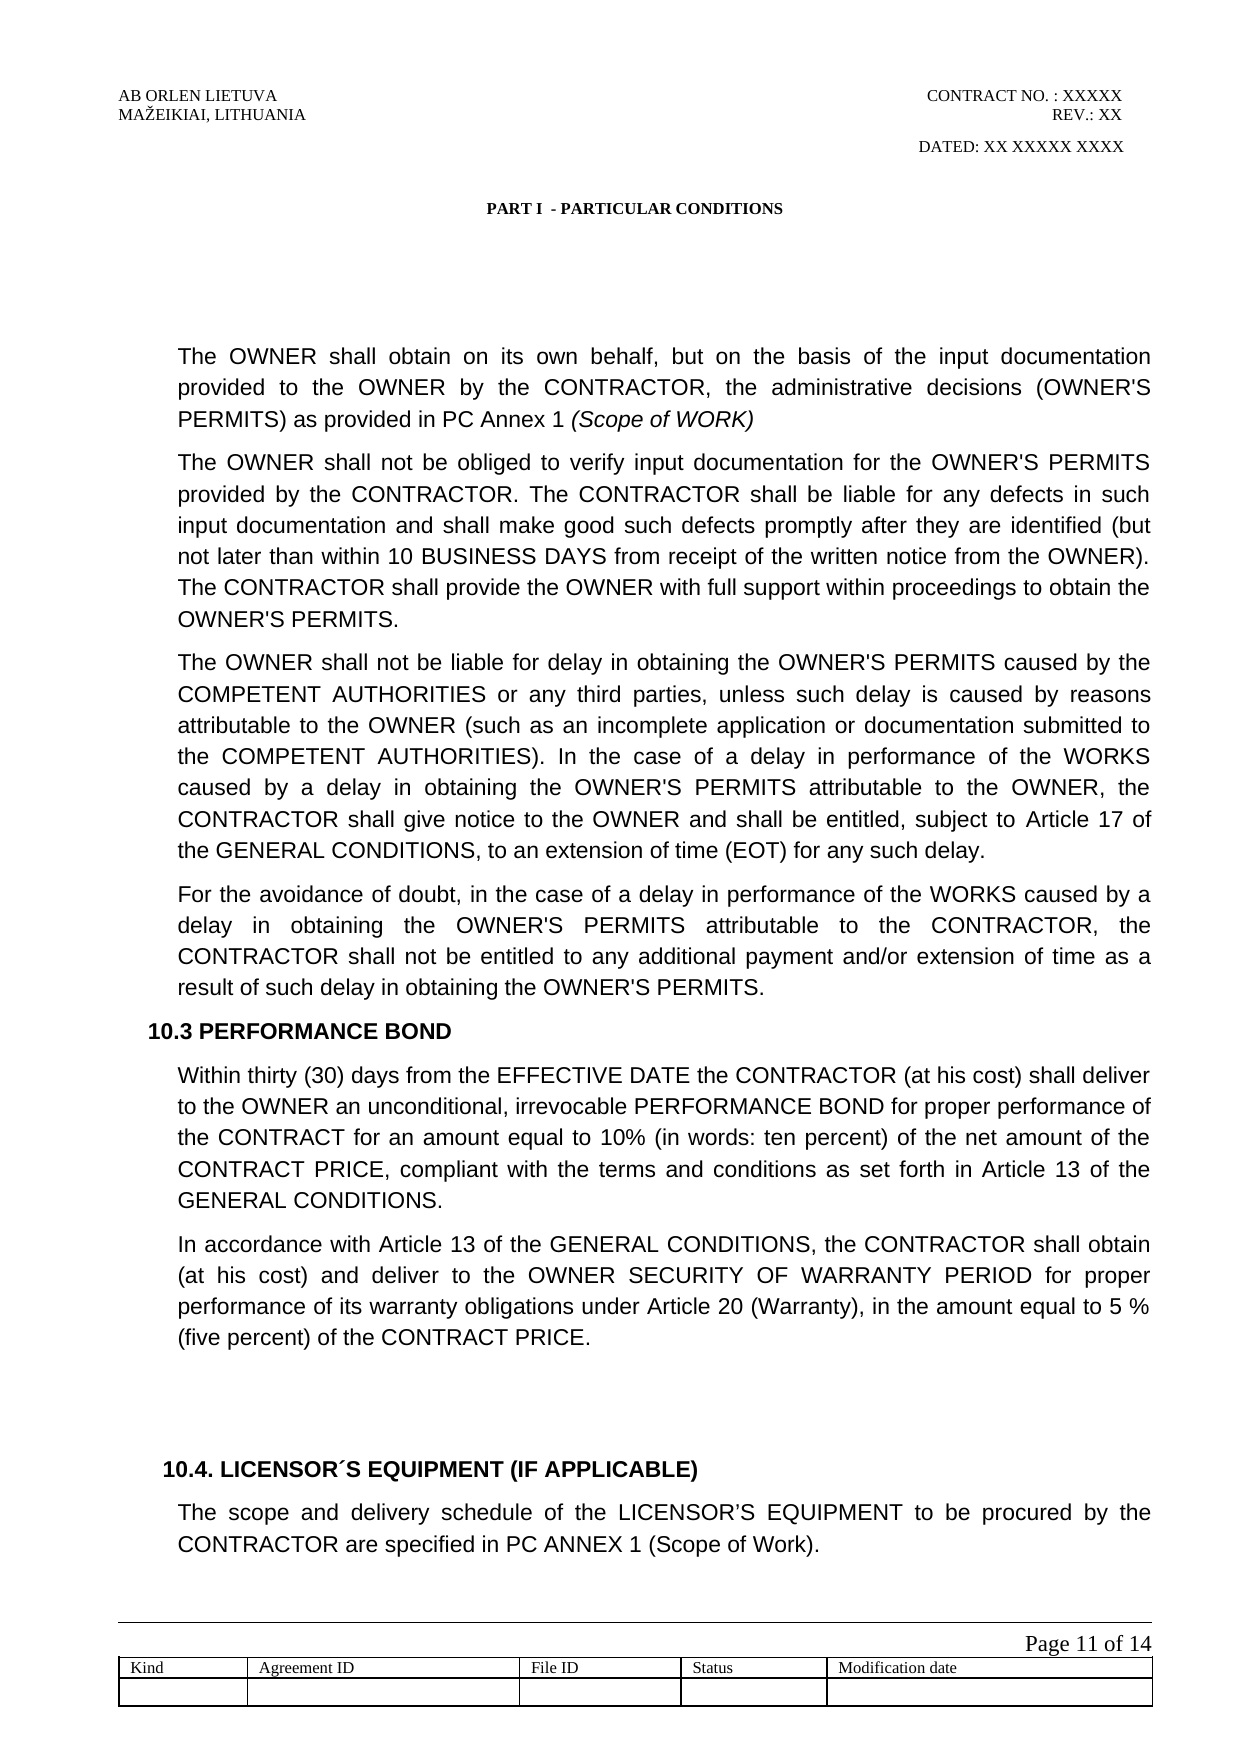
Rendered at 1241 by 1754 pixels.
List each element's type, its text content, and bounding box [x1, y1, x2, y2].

text The scope and delivery schedule of the LICENSOR’S EQUIPMENT to be procured by the CONTRACTOR are specified in PC ANNEX 1 (Scope of Work). [177, 1494, 1152, 1557]
text For the avoidance of doubt, in the case of a delay in performance of the WORKS caused by a delay in obtaining the OWNER'S PERMITS attributable to the CONTRACTOR, the CONTRACTOR shall not be entitled to any additional payment and/or extension of time as a result of such delay in obtaining the OWNER'S PERMITS. [177, 876, 1152, 1001]
list 10.3 PERFORMANCE BOND [148, 1013, 1152, 1044]
text The OWNER shall not be obliged to verify input documentation for the OWNER'S PERMITS provided by the CONTRACTOR. The CONTRACTOR shall be liable for any defects in such input documentation and shall make good such defects promptly after they are identified (but not later than within 10 BUSINESS DAYS from receipt of the written notice from the OWNER). The CONTRACTOR shall provide the OWNER with full support within proceedings to obtain the OWNER'S PERMITS. [177, 444, 1152, 632]
text The OWNER shall not be liable for delay in obtaining the OWNER'S PERMITS caused by the COMPETENT AUTHORITIES or any third parties, unless such delay is caused by reasons attributable to the OWNER (such as an incomplete application or documentation submitted to the COMPETENT AUTHORITIES). In the case of a delay in performance of the WORKS caused by a delay in obtaining the OWNER'S PERMITS attributable to the OWNER, the CONTRACTOR shall give notice to the OWNER and shall be entitled, subject to Article 17 of the GENERAL CONDITIONS, to an extension of time (EOT) for any such delay. [177, 644, 1152, 863]
text Within thirty (30) days from the EFFECTIVE DATE the CONTRACTOR (at his cost) shall deliver to the OWNER an unconditional, irrevocable PERFORMANCE BOND for proper performance of the CONTRACT for an amount equal to 10% (in words: ten percent) of the net amount of the CONTRACT PRICE, compliant with the terms and conditions as set forth in Article 13 of the GENERAL CONDITIONS. [177, 1057, 1152, 1213]
list 10.4. LICENSOR´S EQUIPMENT (IF APPLICABLE) [162, 1451, 1152, 1482]
text The OWNER shall obtain on its own behalf, but on the basis of the input documentation provided to the OWNER by the CONTRACTOR, the administrative decisions (OWNER'S PERMITS) as provided in PC Annex 1 (Scope of WORK) [177, 338, 1152, 432]
text In accordance with Article 13 of the GENERAL CONDITIONS, the CONTRACTOR shall obtain (at his cost) and deliver to the OWNER SECURITY OF WARRANTY PERIOD for proper performance of its warranty obligations under Article 20 (Warranty), in the amount equal to 5 % (five percent) of the CONTRACT PRICE. [177, 1226, 1152, 1351]
